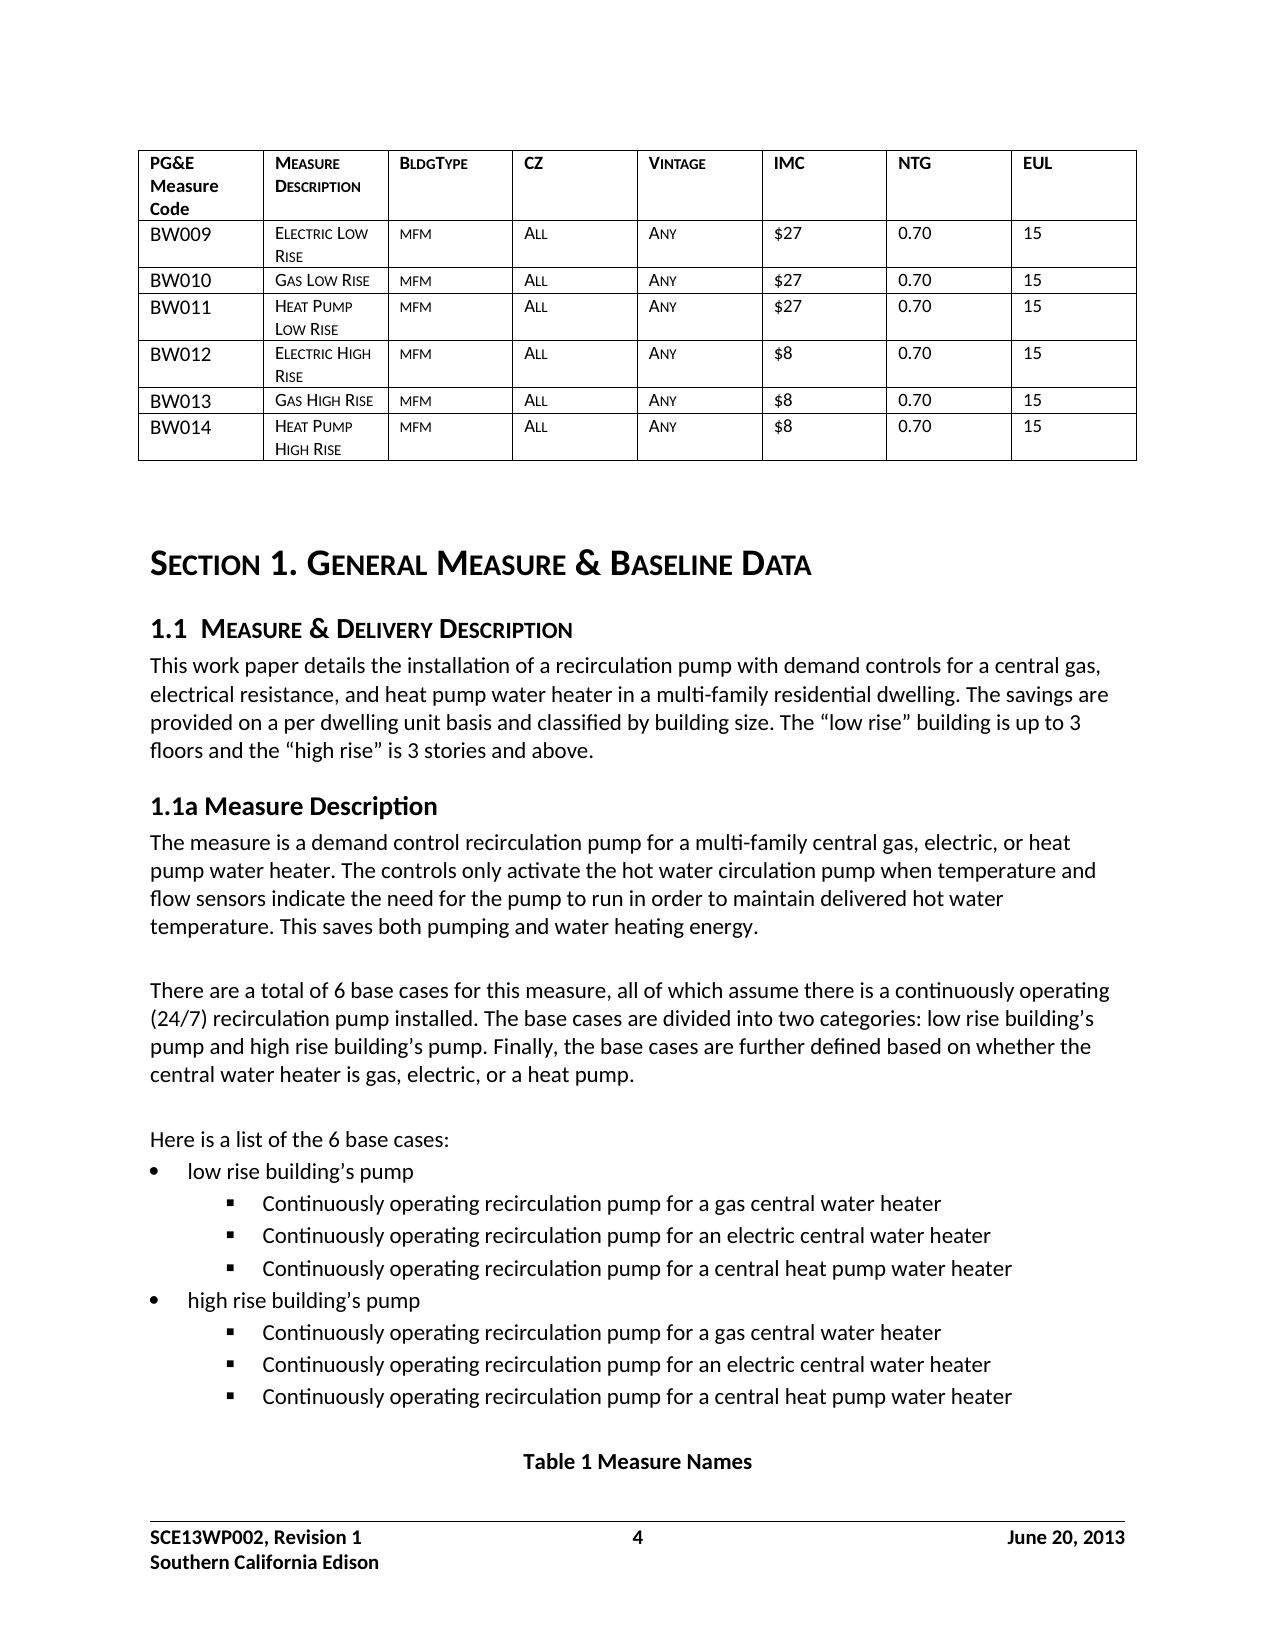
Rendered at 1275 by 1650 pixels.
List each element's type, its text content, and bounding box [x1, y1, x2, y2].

table_cell BW014 [139, 414, 263, 460]
list Continuously operating recirculation pump for an electric central water heater [225, 1350, 1125, 1378]
table_cell All [513, 388, 637, 413]
list Continuously operating recirculation pump for an electric central water heater [225, 1221, 1125, 1249]
table_cell BW012 [139, 341, 263, 387]
table_cell mfm [389, 341, 512, 387]
table_cell $27 [763, 268, 886, 293]
table_header PG&E Measure Code [139, 151, 263, 220]
table_cell All [513, 294, 637, 340]
table_cell 0.70 [887, 341, 1011, 387]
table_header NTG [887, 151, 1011, 220]
table_cell mfm [389, 294, 512, 340]
table_cell 15 [1012, 221, 1136, 267]
text Table 1 Measure Names [150, 1447, 1125, 1475]
list low rise building’s pump [150, 1157, 1125, 1185]
table_cell 15 [1012, 388, 1136, 413]
table_cell 0.70 [887, 294, 1011, 340]
table_cell 15 [1012, 341, 1136, 387]
table_cell Electric High Rise [264, 341, 388, 387]
table_cell Any [638, 294, 762, 340]
table_cell $8 [763, 341, 886, 387]
table_cell Any [638, 414, 762, 460]
list Continuously operating recirculation pump for a gas central water heater [225, 1318, 1125, 1346]
table_cell $27 [763, 294, 886, 340]
table_cell 15 [1012, 268, 1136, 293]
table_cell Any [638, 268, 762, 293]
text This work paper details the installation of a recirculation pump with demand controls for a central gas, electrical resistance, and heat pump water heater in a multi-family residential dwelling. The savings are provided on a per dwelling unit basis and classified by building size. The “low rise” building is up to 3 floors and the “high rise” is 3 stories and above. [150, 652, 1125, 764]
table_header IMC [763, 151, 886, 220]
table_header EUL [1012, 151, 1136, 220]
table_cell All [513, 268, 637, 293]
list Continuously operating recirculation pump for a gas central water heater [225, 1189, 1125, 1217]
table_cell All [513, 414, 637, 460]
table_cell Any [638, 388, 762, 413]
list Continuously operating recirculation pump for a central heat pump water heater [225, 1254, 1125, 1282]
text 1.1 Measure & Delivery Description [150, 610, 1125, 645]
table_header Measure Description [264, 151, 388, 220]
table_header BldgType [389, 151, 512, 220]
table_cell 0.70 [887, 414, 1011, 460]
table_cell Any [638, 221, 762, 267]
text There are a total of 6 base cases for this measure, all of which assume there is a continuously operating (24/7) recirculation pump installed. The base cases are divided into two categories: low rise building’s pump and high rise building’s pump. Finally, the base cases are further defined based on whether the central water heater is gas, electric, or a heat pump. [150, 976, 1125, 1088]
table_cell mfm [389, 268, 512, 293]
table_header Vintage [638, 151, 762, 220]
table_cell BW009 [139, 221, 263, 267]
table_cell 15 [1012, 414, 1136, 460]
text 1.1a Measure Description [150, 789, 1125, 822]
table_cell Heat Pump Low Rise [264, 294, 388, 340]
table_cell 0.70 [887, 268, 1011, 293]
text The measure is a demand control recirculation pump for a multi-family central gas, electric, or heat pump water heater. The controls only activate the hot water circulation pump when temperature and flow sensors indicate the need for the pump to run in order to maintain delivered hot water temperature. This saves both pumping and water heating energy. [150, 828, 1125, 940]
table_cell Gas Low Rise [264, 268, 388, 293]
text Here is a list of the 6 base cases: [150, 1125, 1125, 1153]
table_cell 15 [1012, 294, 1136, 340]
table_cell mfm [389, 221, 512, 267]
table_cell $27 [763, 221, 886, 267]
table_cell 0.70 [887, 388, 1011, 413]
table_cell mfm [389, 414, 512, 460]
list high rise building’s pump [150, 1286, 1125, 1314]
table_cell $8 [763, 414, 886, 460]
table_cell All [513, 221, 637, 267]
table_cell Electric Low Rise [264, 221, 388, 267]
table_cell BW010 [139, 268, 263, 293]
table_cell Any [638, 341, 762, 387]
table_cell mfm [389, 388, 512, 413]
table_cell BW011 [139, 294, 263, 340]
table_cell All [513, 341, 637, 387]
text Section 1. General Measure & Baseline Data [150, 539, 1125, 585]
table_cell Heat Pump High Rise [264, 414, 388, 460]
table_header CZ [513, 151, 637, 220]
table_cell BW013 [139, 388, 263, 413]
table_cell $8 [763, 388, 886, 413]
table_cell Gas High Rise [264, 388, 388, 413]
list Continuously operating recirculation pump for a central heat pump water heater [225, 1382, 1125, 1410]
table_cell 0.70 [887, 221, 1011, 267]
